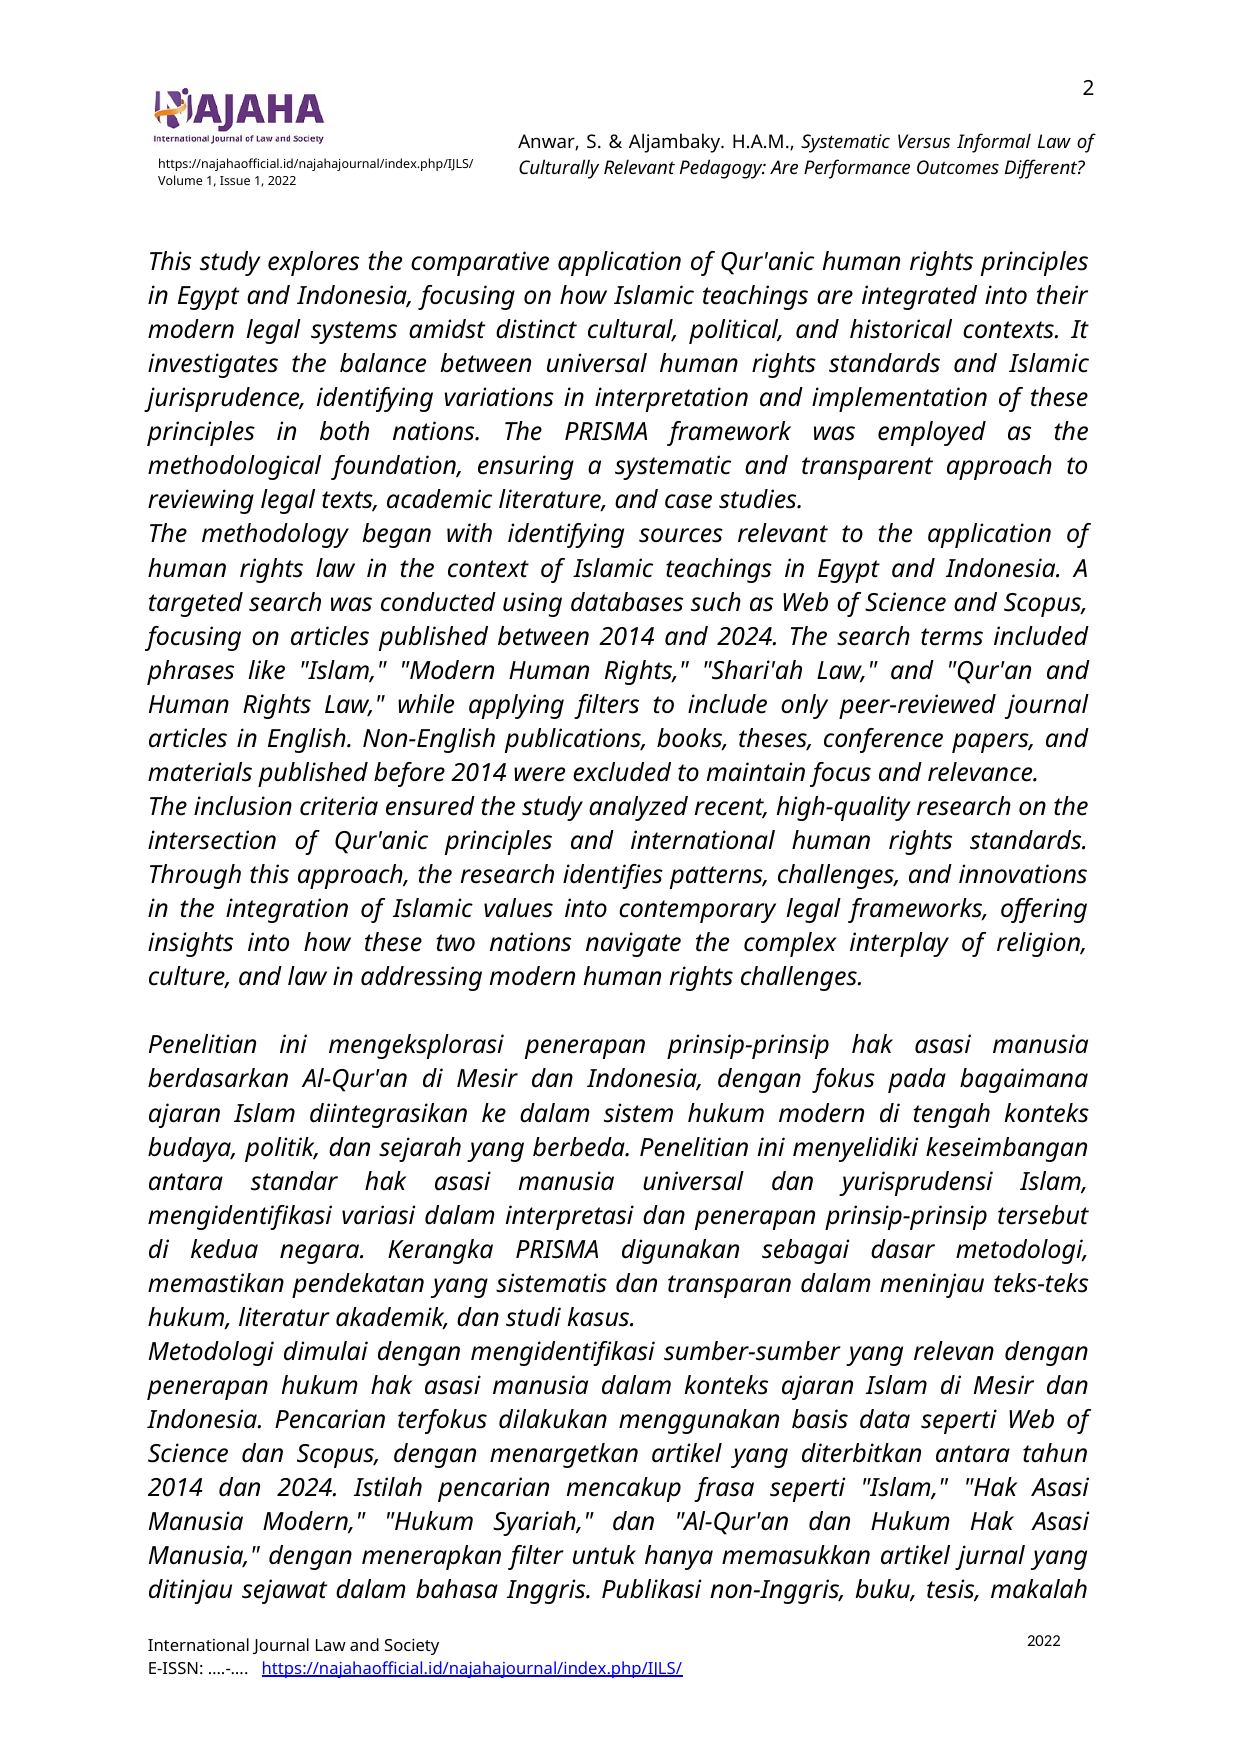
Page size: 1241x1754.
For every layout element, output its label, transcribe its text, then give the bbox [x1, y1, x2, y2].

text The methodology began with identifying sources relevant to the application of human rights law in the context of Islamic teachings in Egypt and Indonesia. A targeted search was conducted using databases such as Web of Science and Scopus, focusing on articles published between 2014 and 2024. The search terms included phrases like "Islam," "Modern Human Rights," "Shari'ah Law," and "Qur'an and Human Rights Law," while applying filters to include only peer-reviewed journal articles in English. Non-English publications, books, theses, conference papers, and materials published before 2014 were excluded to maintain focus and relevance. [148, 516, 1093, 789]
text Penelitian ini mengeksplorasi penerapan prinsip-prinsip hak asasi manusia berdasarkan Al-Qur'an di Mesir dan Indonesia, dengan fokus pada bagaimana ajaran Islam diintegrasikan ke dalam sistem hukum modern di tengah konteks budaya, politik, dan sejarah yang berbeda. Penelitian ini menyelidiki keseimbangan antara standar hak asasi manusia universal dan yurisprudensi Islam, mengidentifikasi variasi dalam interpretasi dan penerapan prinsip-prinsip tersebut di kedua negara. Kerangka PRISMA digunakan sebagai dasar metodologi, memastikan pendekatan yang sistematis dan transparan dalam meninjau teks-teks hukum, literatur akademik, dan studi kasus. [148, 1027, 1093, 1334]
text The inclusion criteria ensured the study analyzed recent, high-quality research on the intersection of Qur'anic principles and international human rights standards. Through this approach, the research identifies patterns, challenges, and innovations in the integration of Islamic values into contemporary legal frameworks, offering insights into how these two nations navigate the complex interplay of religion, culture, and law in addressing modern human rights challenges. [148, 789, 1093, 993]
text This study explores the comparative application of Qur'anic human rights principles in Egypt and Indonesia, focusing on how Islamic teachings are integrated into their modern legal systems amidst distinct cultural, political, and historical contexts. It investigates the balance between universal human rights standards and Islamic jurisprudence, identifying variations in interpretation and implementation of these principles in both nations. The PRISMA framework was employed as the methodological foundation, ensuring a systematic and transparent approach to reviewing legal texts, academic literature, and case studies. [148, 244, 1093, 516]
picture [147, 75, 328, 158]
